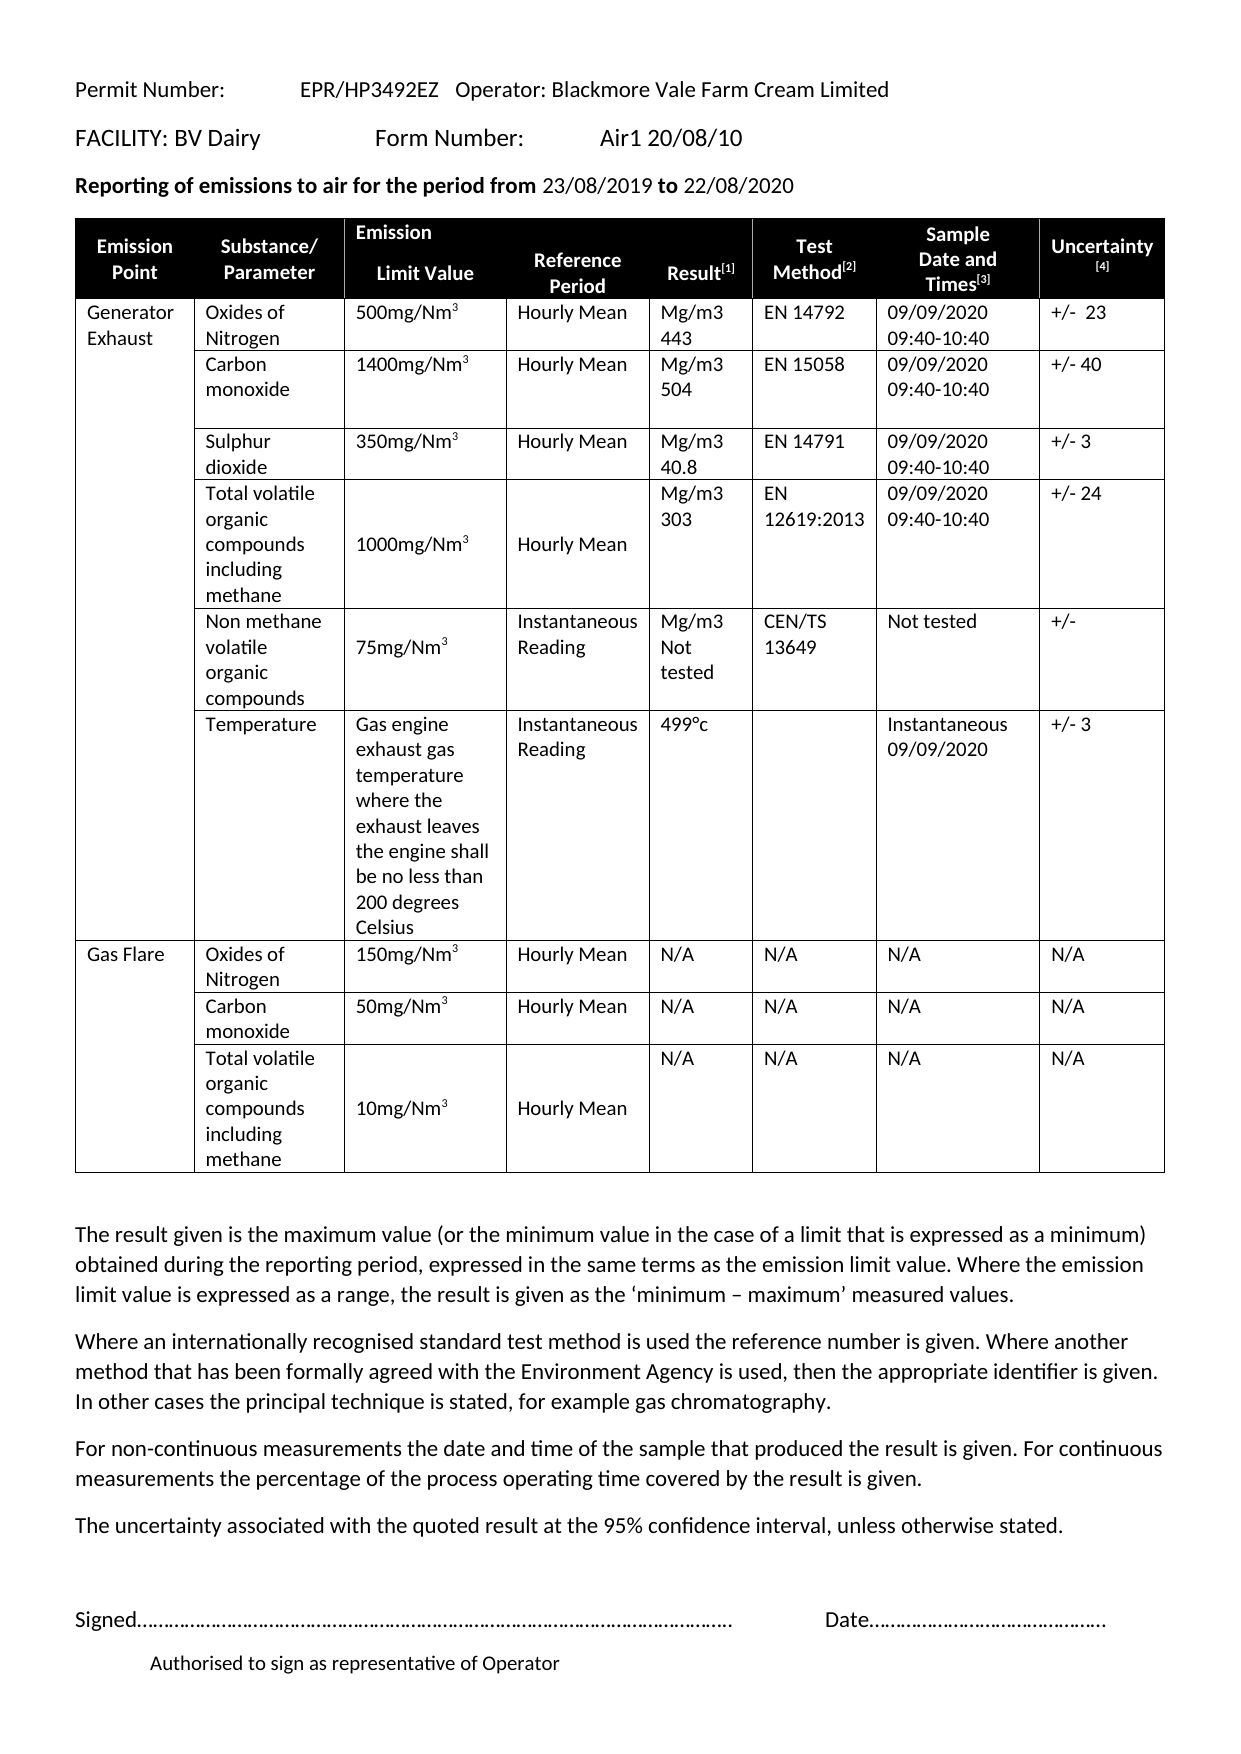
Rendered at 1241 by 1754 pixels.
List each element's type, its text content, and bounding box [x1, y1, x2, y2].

table_cell 75mg/Nm3 [345, 609, 506, 710]
table_cell Carbon monoxide [195, 351, 344, 427]
table_cell Limit Value [345, 248, 506, 298]
table_cell EN 15058 [753, 351, 876, 427]
table_cell Reference Period [507, 248, 649, 298]
table_cell +/- [1040, 609, 1164, 710]
table_cell +/- 23 [1040, 299, 1164, 350]
table_cell Hourly Mean [507, 299, 649, 350]
table_cell 09/09/2020 09:40-10:40 [877, 480, 1039, 607]
table_cell Hourly Mean [507, 480, 649, 607]
table_cell 500mg/Nm3 [345, 299, 506, 350]
table_cell EN 14791 [753, 429, 876, 479]
table_cell N/A [650, 993, 752, 1044]
table_cell 1000mg/Nm3 [345, 480, 506, 607]
table_cell N/A [877, 993, 1039, 1044]
table_cell Instantaneous Reading [507, 609, 649, 710]
text Signed………………………………………………………………………………………………….. Date……………………………………… [75, 1605, 1165, 1633]
table_cell N/A [877, 1045, 1039, 1172]
table_cell 50mg/Nm3 [345, 993, 506, 1044]
table_cell Total volatile organic compounds including methane [195, 1045, 344, 1172]
text Where an internationally recognised standard test method is used the reference number is given. Where another method that has been formally agreed with the Environment Agency is used, then the appropriate identifier is given. In other cases the principal technique is stated, for example gas chromatography. [75, 1327, 1165, 1416]
text Authorised to sign as representative of Operator [75, 1650, 1165, 1675]
text Permit Number: EPR/HP3492EZ Operator: Blackmore Vale Farm Cream Limited [75, 75, 1165, 103]
table_cell +/- 24 [1040, 480, 1164, 607]
table_cell Instantaneous 09/09/2020 [877, 711, 1039, 940]
table_cell Oxides of Nitrogen [195, 941, 344, 992]
text Reporting of emissions to air for the period from 23/08/2019 to 22/08/2020 [75, 171, 1165, 199]
text The uncertainty associated with the quoted result at the 95% confidence interval, unless otherwise stated. [75, 1511, 1165, 1539]
table_cell Result[1] [650, 248, 752, 298]
table_cell N/A [650, 1045, 752, 1172]
table_cell Total volatile organic compounds including methane [195, 480, 344, 607]
table_cell Mg/m3 Not tested [650, 609, 752, 710]
text For non-continuous measurements the date and time of the sample that produced the result is given. For continuous measurements the percentage of the process operating time covered by the result is given. [75, 1434, 1165, 1493]
table_cell Gas engine exhaust gas temperature where the exhaust leaves the engine shall be no less than 200 degrees Celsius [345, 711, 506, 940]
table_cell N/A [1040, 993, 1164, 1044]
table_cell Mg/m3 40.8 [650, 429, 752, 479]
table_cell 09/09/2020 09:40-10:40 [877, 299, 1039, 350]
table_cell N/A [753, 993, 876, 1044]
table_cell Mg/m3 443 [650, 299, 752, 350]
table_cell +/- 3 [1040, 711, 1164, 940]
table_cell 09/09/2020 09:40-10:40 [877, 351, 1039, 427]
table_cell Oxides of Nitrogen [195, 299, 344, 350]
table_cell Generator Exhaust [76, 299, 194, 940]
table_cell Non methane volatile organic compounds [195, 609, 344, 710]
table_cell Carbon monoxide [195, 993, 344, 1044]
text FACILITY: BV Dairy Form Number: Air1 20/08/10 [75, 122, 1165, 152]
table_cell Gas Flare [76, 941, 194, 1172]
table_cell Hourly Mean [507, 429, 649, 479]
table_header Emission [345, 219, 752, 246]
table_cell Hourly Mean [507, 941, 649, 992]
table_cell Hourly Mean [507, 351, 649, 427]
table_cell N/A [1040, 1045, 1164, 1172]
table_cell Not tested [877, 609, 1039, 710]
table_cell 150mg/Nm3 [345, 941, 506, 992]
table_cell 09/09/2020 09:40-10:40 [877, 429, 1039, 479]
table_cell Mg/m3 303 [650, 480, 752, 607]
table_cell EN 12619:2013 [753, 480, 876, 607]
table_cell Hourly Mean [507, 1045, 649, 1172]
table_cell 350mg/Nm3 [345, 429, 506, 479]
table_cell Temperature [195, 711, 344, 940]
table_cell 499°c [650, 711, 752, 940]
table_cell Instantaneous Reading [507, 711, 649, 940]
table_header Test Method[2] [753, 219, 876, 298]
table_cell Hourly Mean [507, 993, 649, 1044]
table_cell 1400mg/Nm3 [345, 351, 506, 427]
table_cell N/A [877, 941, 1039, 992]
text The result given is the maximum value (or the minimum value in the case of a limit that is expressed as a minimum) obtained during the reporting period, expressed in the same terms as the emission limit value. Where the emission limit value is expressed as a range, the result is given as the ‘minimum – maximum’ measured values. [75, 1220, 1165, 1308]
table_header Emission Point [76, 219, 194, 298]
table_cell 10mg/Nm3 [345, 1045, 506, 1172]
table_cell [753, 711, 876, 940]
table_cell Sulphur dioxide [195, 429, 344, 479]
table_cell EN 14792 [753, 299, 876, 350]
table_cell +/- 3 [1040, 429, 1164, 479]
table_cell N/A [650, 941, 752, 992]
table_header Uncertainty [4] [1040, 219, 1164, 298]
table_cell N/A [753, 1045, 876, 1172]
table_cell CEN/TS 13649 [753, 609, 876, 710]
table_cell +/- 40 [1040, 351, 1164, 427]
table_cell N/A [753, 941, 876, 992]
table_header Substance/ Parameter [195, 219, 344, 298]
table_cell N/A [1040, 941, 1164, 992]
table_cell Mg/m3 504 [650, 351, 752, 427]
table_header Sample Date and Times[3] [877, 219, 1039, 298]
